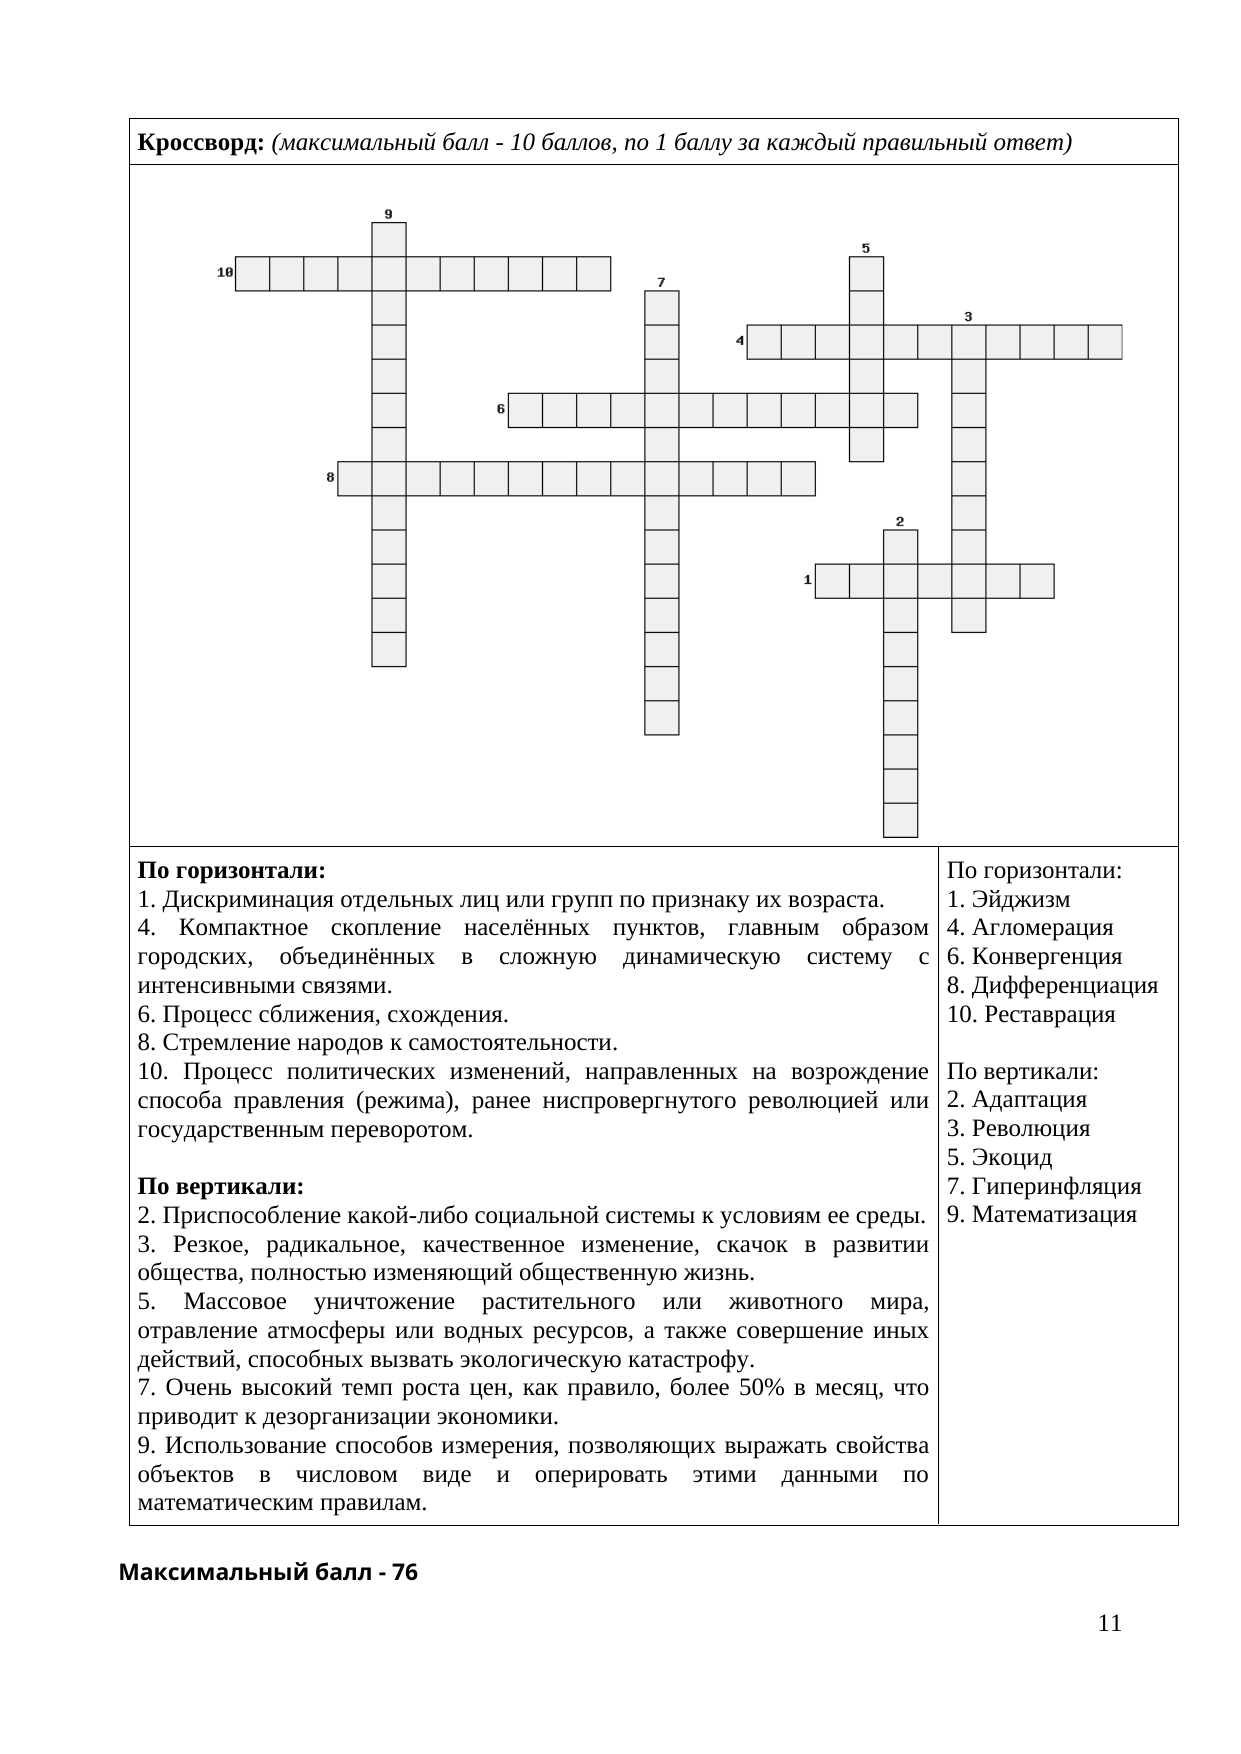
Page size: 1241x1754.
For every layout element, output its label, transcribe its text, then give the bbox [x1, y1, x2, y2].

table_cell По горизонтали: 1. Дискриминация отдельных лиц или групп по признаку их возраста. 4. Компактное скопление населённых пунктов, главным образом городских, объединённых в сложную динамическую систему с интенсивными связями. 6. Процесс сближения, схождения. 8. Стремление народов к самостоятельности. 10. Процесс политических изменений, направленных на возрождение способа правления (режима), ранее ниспровергнутого революцией или государственным переворотом. По вертикали: 2. Приспособление какой-либо социальной системы к условиям ее среды. 3. Резкое, радикальное, качественное изменение, скачок в развитии общества, полностью изменяющий общественную жизнь. 5. Массовое уничтожение растительного или животного мира, отравление атмосферы или водных ресурсов, а также совершение иных действий, способных вызвать экологическую катастрофу. 7. Очень высокий темп роста цен, как правило, более 50% в месяц, что приводит к дезорганизации экономики. 9. Использование способов измерения, позволяющих выражать свойства объектов в числовом виде и оперировать этими данными по математическим правилам. [130, 847, 938, 1524]
table_header Кроссворд: (максимальный балл - 10 баллов, по 1 баллу за каждый правильный ответ) [130, 119, 1178, 164]
picture [185, 172, 1123, 838]
text Максимальный балл - 76 [118, 1556, 1122, 1587]
table_cell По горизонтали: 1. Эйджизм 4. Агломерация 6. Конвергенция 8. Дифференциация 10. Реставрация По вертикали: 2. Адаптация 3. Революция 5. Экоцид 7. Гиперинфляция 9. Математизация [939, 847, 1178, 1524]
table_cell [130, 165, 1178, 846]
